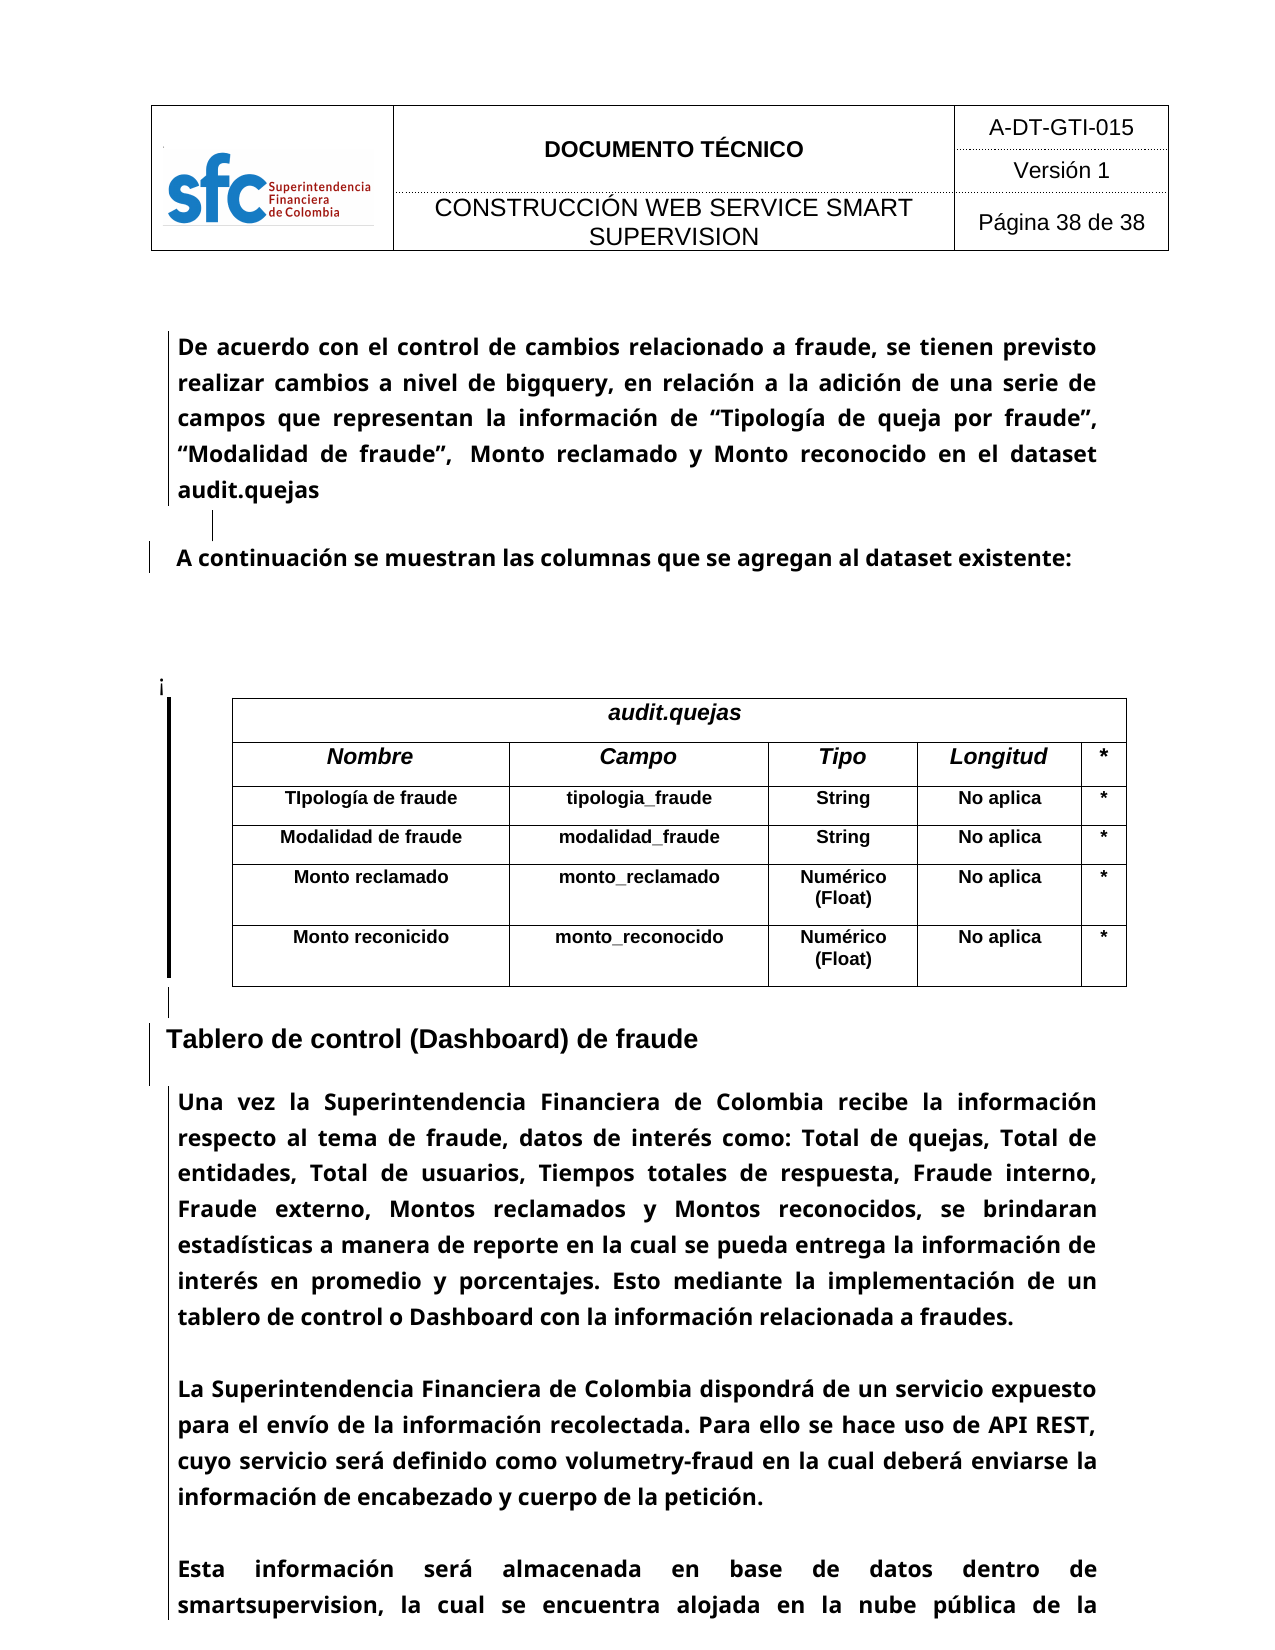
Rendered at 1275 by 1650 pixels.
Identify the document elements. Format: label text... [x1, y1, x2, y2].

table_cell monto_reconocido [510, 926, 768, 986]
table_cell Monto reclamado [233, 865, 509, 925]
table_cell String [769, 787, 917, 825]
subtitle Tablero de control (Dashboard) de fraude [150, 1023, 1200, 1054]
table_cell Numérico (Float) [769, 926, 917, 986]
table_cell Monto reconicido [233, 926, 509, 986]
table_cell No aplica [918, 865, 1081, 925]
table_cell No aplica [918, 926, 1081, 986]
text A continuación se muestran las columnas que se agregan al dataset existente: [158, 541, 1200, 573]
table_cell TIpología de fraude [233, 787, 509, 825]
text La Superintendencia Financiera de Colombia dispondrá de un servicio expuesto para el envío de la información recolectada. Para ello se hace uso de API REST, cuyo servicio será definido como volumetry-fraud en la cual deberá enviarse la información de encabezado y cuerpo de la petición. [169, 1373, 1098, 1512]
table_cell String [769, 826, 917, 864]
table_cell Tipo [769, 743, 917, 786]
table_cell monto_reclamado [510, 865, 768, 925]
table_cell * [1082, 826, 1126, 864]
text ¡ [158, 666, 1200, 698]
text De acuerdo con el control de cambios relacionado a fraude, se tienen previsto realizar cambios a nivel de bigquery, en relación a la adición de una serie de campos que representan la información de “Tipología de queja por fraude”, “Modalidad de fraude”, Monto reclamado y Monto reconocido en el dataset audit.quejas [169, 331, 1098, 506]
table_cell * [1082, 787, 1126, 825]
picture [162, 149, 374, 245]
table_cell No aplica [918, 787, 1081, 825]
table_cell tipologia_fraude [510, 787, 768, 825]
table_cell Nombre [233, 743, 509, 786]
table_cell Campo [510, 743, 768, 786]
table_header audit.quejas [233, 699, 1126, 742]
table_cell No aplica [918, 826, 1081, 864]
table_cell Modalidad de fraude [233, 826, 509, 864]
table_cell Numérico (Float) [769, 865, 917, 925]
table_cell modalidad_fraude [510, 826, 768, 864]
table_cell Longitud [918, 743, 1081, 786]
table_cell * [1082, 926, 1126, 986]
picture [167, 697, 171, 978]
text Una vez la Superintendencia Financiera de Colombia recibe la información respecto al tema de fraude, datos de interés como: Total de quejas, Total de entidades, Total de usuarios, Tiempos totales de respuesta, Fraude interno, Fraude externo, Montos reclamados y Montos reconocidos, se brindaran estadísticas a manera de reporte en la cual se pueda entrega la información de interés en promedio y porcentajes. Esto mediante la implementación de un tablero de control o Dashboard con la información relacionada a fraudes. [169, 1086, 1098, 1332]
table_cell * [1082, 865, 1126, 925]
table_cell * [1082, 743, 1126, 786]
